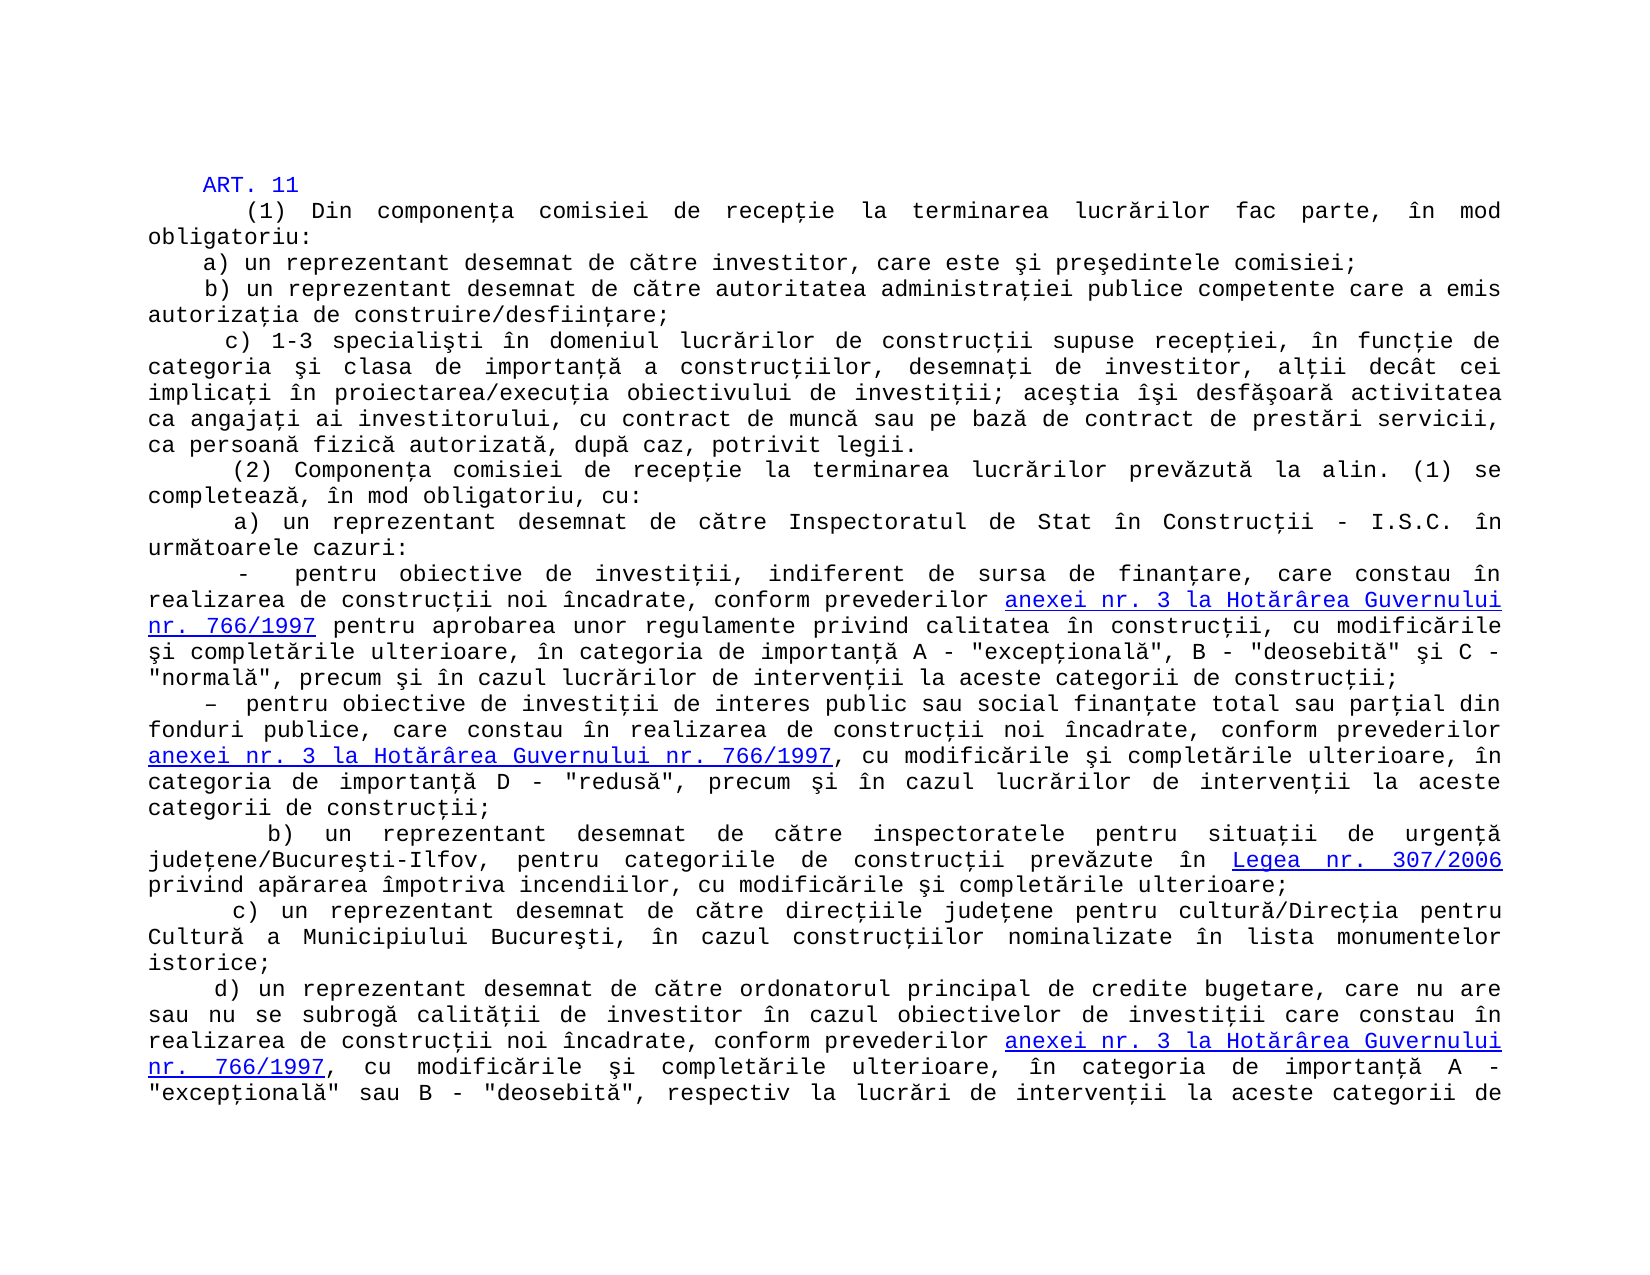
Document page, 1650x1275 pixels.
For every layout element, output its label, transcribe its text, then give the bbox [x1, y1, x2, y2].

text - pentru obiective de investiţii, indiferent de sursa de finanţare, care constau în realizarea de construcţii noi încadrate, conform prevederilor <LLNK 11997 0122 3@1 1 49>anexei nr. 3 la Hotărârea Guvernului nr. 766/1997 pentru aprobarea unor regulamente privind calitatea în construcţii, cu modificările şi completările ulterioare, în categoria de importanţă A - "excepţională", B - "deosebită" şi C - "normală", precum şi în cazul lucrărilor de intervenţii la aceste categorii de construcţii; [148, 563, 1502, 692]
text b) un reprezentant desemnat de către inspectoratele pentru situaţii de urgenţă judeţene/Bucureşti-Ilfov, pentru categoriile de construcţii prevăzute în <LLNK 12006 307 12 261 1 18>Legea nr. 307/2006 privind apărarea împotriva incendiilor, cu modificările şi completările ulterioare; [148, 822, 1502, 900]
text – pentru obiective de investiţii de interes public sau social finanţate total sau parţial din fonduri publice, care constau în realizarea de construcţii noi încadrate, conform prevederilor <LLNK 11997 0122 3@1 1 49>anexei nr. 3 la Hotărârea Guvernului nr. 766/1997, cu modificările şi completările ulterioare, în categoria de importanţă D - "redusă", precum şi în cazul lucrărilor de intervenţii la aceste categorii de construcţii; [148, 692, 1502, 822]
text c) un reprezentant desemnat de către direcţiile judeţene pentru cultură/Direcţia pentru Cultură a Municipiului Bucureşti, în cazul construcţiilor nominalizate în lista monumentelor istorice; [148, 900, 1502, 978]
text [148, 978, 1502, 1107]
text ART. 11 [148, 173, 1502, 199]
text a) un reprezentant desemnat de către Inspectoratul de Stat în Construcţii - I.S.C. în următoarele cazuri: [148, 511, 1502, 563]
text (1) Din componenţa comisiei de recepţie la terminarea lucrărilor fac parte, în mod obligatoriu: [148, 199, 1502, 251]
text a) un reprezentant desemnat de către investitor, care este şi preşedintele comisiei; [148, 251, 1502, 277]
text (2) Componenţa comisiei de recepţie la terminarea lucrărilor prevăzută la alin. (1) se completează, în mod obligatoriu, cu: [148, 459, 1502, 511]
text c) 1-3 specialişti în domeniul lucrărilor de construcţii supuse recepţiei, în funcţie de categoria şi clasa de importanţă a construcţiilor, desemnaţi de investitor, alţii decât cei implicaţi în proiectarea/execuţia obiectivului de investiţii; aceştia îşi desfăşoară activitatea ca angajaţi ai investitorului, cu contract de muncă sau pe bază de contract de prestări servicii, ca persoană fizică autorizată, după caz, potrivit legii. [148, 329, 1502, 459]
text b) un reprezentant desemnat de către autoritatea administraţiei publice competente care a emis autorizaţia de construire/desfiinţare; [148, 277, 1502, 329]
